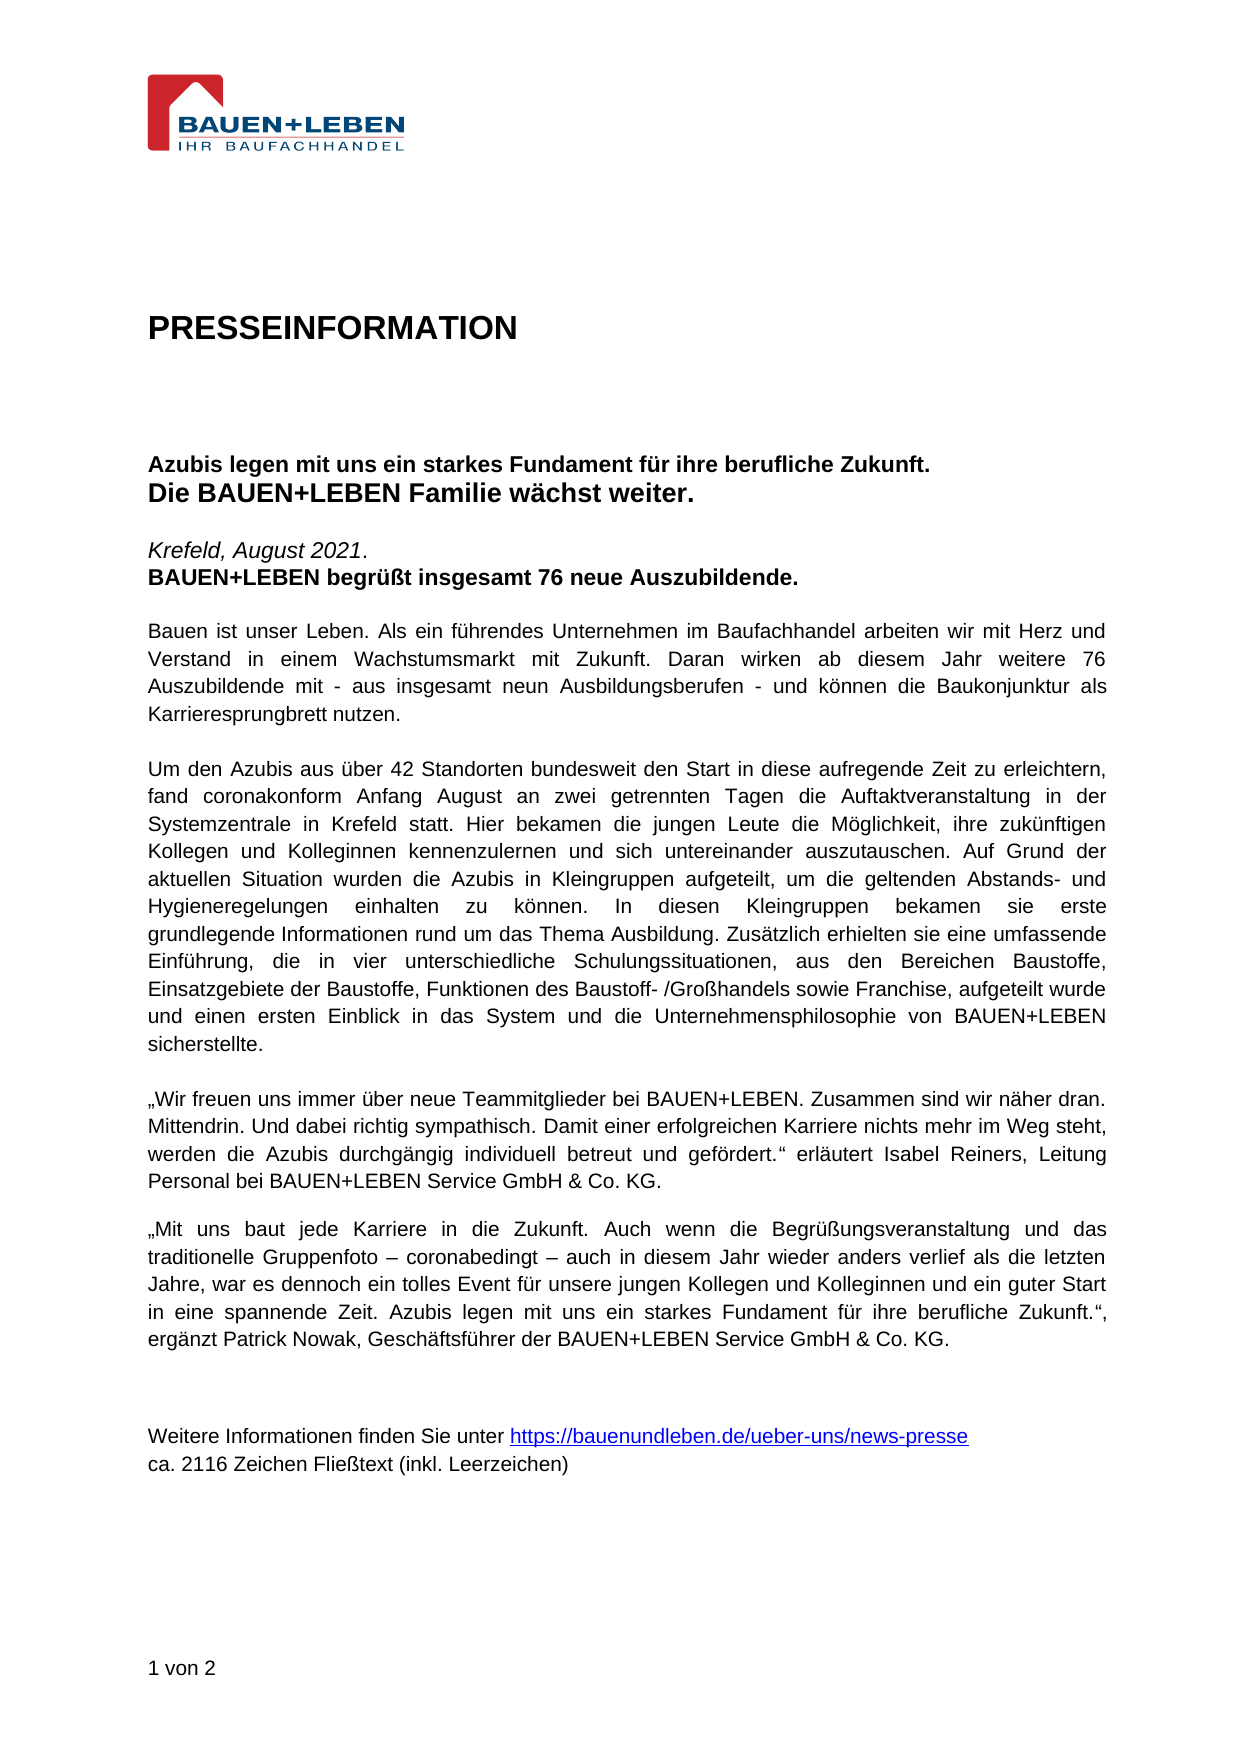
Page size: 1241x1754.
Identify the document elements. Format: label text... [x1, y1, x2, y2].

text PRESSEINFORMATION [148, 308, 1107, 347]
picture [147, 73, 406, 152]
subtitle Bauen ist unser Leben. Als ein führendes Unternehmen im Baufachhandel arbeiten wir mit Herz und Verstand in einem Wachstumsmarkt mit Zukunft. Daran wirken ab diesem Jahr weitere 76 Auszubildende mit - aus insgesamt neun Ausbildungsberufen - und können die Baukonjunktur als Karrieresprungbrett nutzen. [148, 619, 1107, 725]
text Azubis legen mit uns ein starkes Fundament für ihre berufliche Zukunft. ​ Die BAUEN+LEBEN Familie wächst weiter. Krefeld, August 2021. BAUEN+LEBEN begrüßt insgesamt 76 neue Auszubildende. [148, 451, 1107, 590]
text Um den Azubis aus über 42 Standorten bundesweit den Start in diese aufregende Zeit zu erleichtern, fand coronakonform Anfang August an zwei getrennten Tagen die Auftaktveranstaltung in der Systemzentrale in Krefeld statt. Hier bekamen die jungen Leute die Möglichkeit, ihre zukünftigen Kollegen und Kolleginnen kennenzulernen und sich untereinander auszutauschen. Auf Grund der aktuellen Situation wurden die Azubis in Kleingruppen aufgeteilt, um die geltenden Abstands- und Hygieneregelungen einhalten zu können. In diesen Kleingruppen bekamen sie erste grundlegende Informationen rund um das Thema Ausbildung. Zusätzlich erhielten sie eine umfassende Einführung, die in vier unterschiedliche Schulungssituationen, aus den Bereichen Baustoffe, Einsatzgebiete der Baustoffe, Funktionen des Baustoff- /Großhandels sowie Franchise, aufgeteilt wurde und einen ersten Einblick in das System und die Unternehmensphilosophie von BAUEN+LEBEN sicherstellte. [148, 756, 1107, 1055]
text „Mit uns baut jede Karriere in die Zukunft. Auch wenn die Begrüßungsveranstaltung und das traditionelle Gruppenfoto – coronabedingt – auch in diesem Jahr wieder anders verlief als die letzten Jahre, war es dennoch ein tolles Event für unsere jungen Kollegen und Kolleginnen und ein guter Start in eine spannende Zeit. Azubis legen mit uns ein starkes Fundament für ihre berufliche Zukunft.“, ergänzt Patrick Nowak, Geschäftsführer der BAUEN+LEBEN Service GmbH & Co. KG. [148, 1217, 1107, 1351]
text ca. 2116 Zeichen Fließtext (inkl. Leerzeichen) [148, 1451, 1107, 1475]
text „Wir freuen uns immer über neue Teammitglieder bei BAUEN+LEBEN. Zusammen sind wir näher dran. Mittendrin. Und dabei richtig sympathisch. Damit einer erfolgreichen Karriere nichts mehr im Weg steht, werden die Azubis durchgängig individuell betreut und gefördert.“ erläutert Isabel Reiners, Leitung Personal bei BAUEN+LEBEN Service GmbH & Co. KG. [148, 1086, 1107, 1193]
text Weitere Informationen finden Sie unter https://bauenundleben.de/ueber-uns/news-presse [88, 1424, 1107, 1448]
